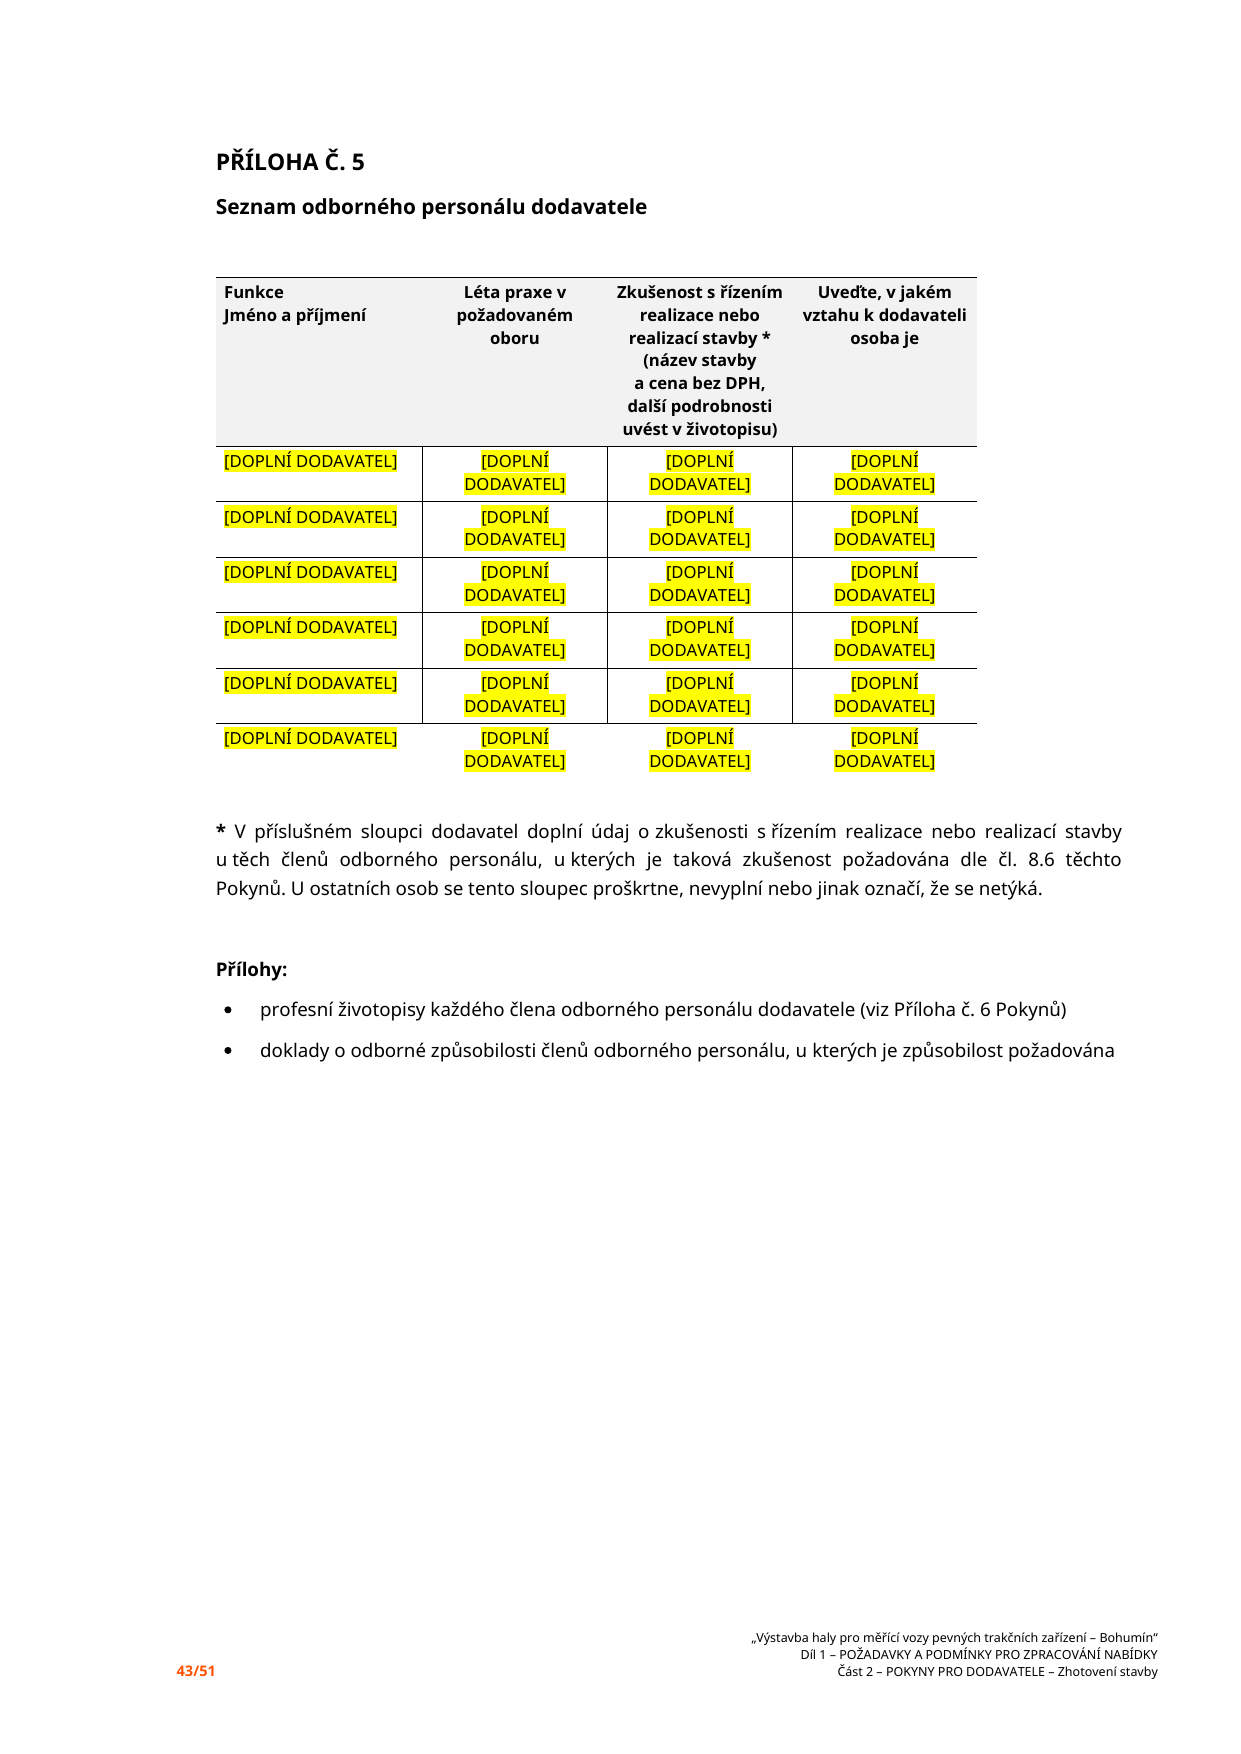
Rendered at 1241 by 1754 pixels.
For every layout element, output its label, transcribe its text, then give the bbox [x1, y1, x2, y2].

text * V příslušném sloupci dodavatel doplní údaj o zkušenosti s řízením realizace nebo realizací stavby u těch členů odborného personálu, u kterých je taková zkušenost požadována dle čl. 8.6 těchto Pokynů. U ostatních osob se tento sloupec proškrtne, nevyplní nebo jinak označí, že se netýká. [216, 819, 1122, 900]
table_cell [DOPLNÍ DODAVATEL] [423, 447, 607, 501]
table_cell [DOPLNÍ DODAVATEL] [216, 613, 422, 667]
table_cell [DOPLNÍ DODAVATEL] [793, 558, 977, 612]
table_cell [DOPLNÍ DODAVATEL] [216, 669, 422, 723]
table_header Zkušenost s řízením realizace nebo realizací stavby * (název stavby a cena bez DPH, další podrobnosti uvést v životopisu) [607, 278, 792, 446]
table_cell [DOPLNÍ DODAVATEL] [422, 724, 607, 778]
table_cell [DOPLNÍ DODAVATEL] [423, 502, 607, 557]
table_cell [DOPLNÍ DODAVATEL] [216, 502, 422, 557]
table_cell [DOPLNÍ DODAVATEL] [607, 724, 792, 778]
table_cell [DOPLNÍ DODAVATEL] [423, 669, 607, 723]
table_cell [DOPLNÍ DODAVATEL] [608, 558, 792, 612]
table_header Léta praxe v požadovaném oboru [422, 278, 607, 446]
table_cell [DOPLNÍ DODAVATEL] [793, 447, 977, 501]
table_header Uveďte, v jakém vztahu k dodavateli osoba je [792, 278, 977, 446]
table_cell [DOPLNÍ DODAVATEL] [216, 558, 422, 612]
table_cell [DOPLNÍ DODAVATEL] [793, 669, 977, 723]
table_cell [DOPLNÍ DODAVATEL] [608, 669, 792, 723]
table_cell [DOPLNÍ DODAVATEL] [793, 613, 977, 667]
table_cell [DOPLNÍ DODAVATEL] [608, 447, 792, 501]
table_cell [DOPLNÍ DODAVATEL] [793, 502, 977, 557]
text doklady o odborné způsobilosti členů odborného personálu, u kterých je způsobilost požadována [224, 1037, 1122, 1062]
table_cell [DOPLNÍ DODAVATEL] [216, 447, 422, 501]
text Přílohy: [216, 956, 1122, 981]
table_cell [DOPLNÍ DODAVATEL] [792, 724, 977, 778]
table_cell [DOPLNÍ DODAVATEL] [608, 613, 792, 667]
table_cell [DOPLNÍ DODAVATEL] [423, 613, 607, 667]
table_cell [DOPLNÍ DODAVATEL] [216, 724, 422, 778]
text Příloha č. 5 [216, 146, 1122, 177]
table_cell [DOPLNÍ DODAVATEL] [608, 502, 792, 557]
table_header Funkce Jméno a příjmení [216, 278, 422, 446]
text profesní životopisy každého člena odborného personálu dodavatele (viz Příloha č. 6 Pokynů) [224, 996, 1122, 1022]
text Seznam odborného personálu dodavatele [216, 192, 1122, 221]
table_cell [DOPLNÍ DODAVATEL] [423, 558, 607, 612]
